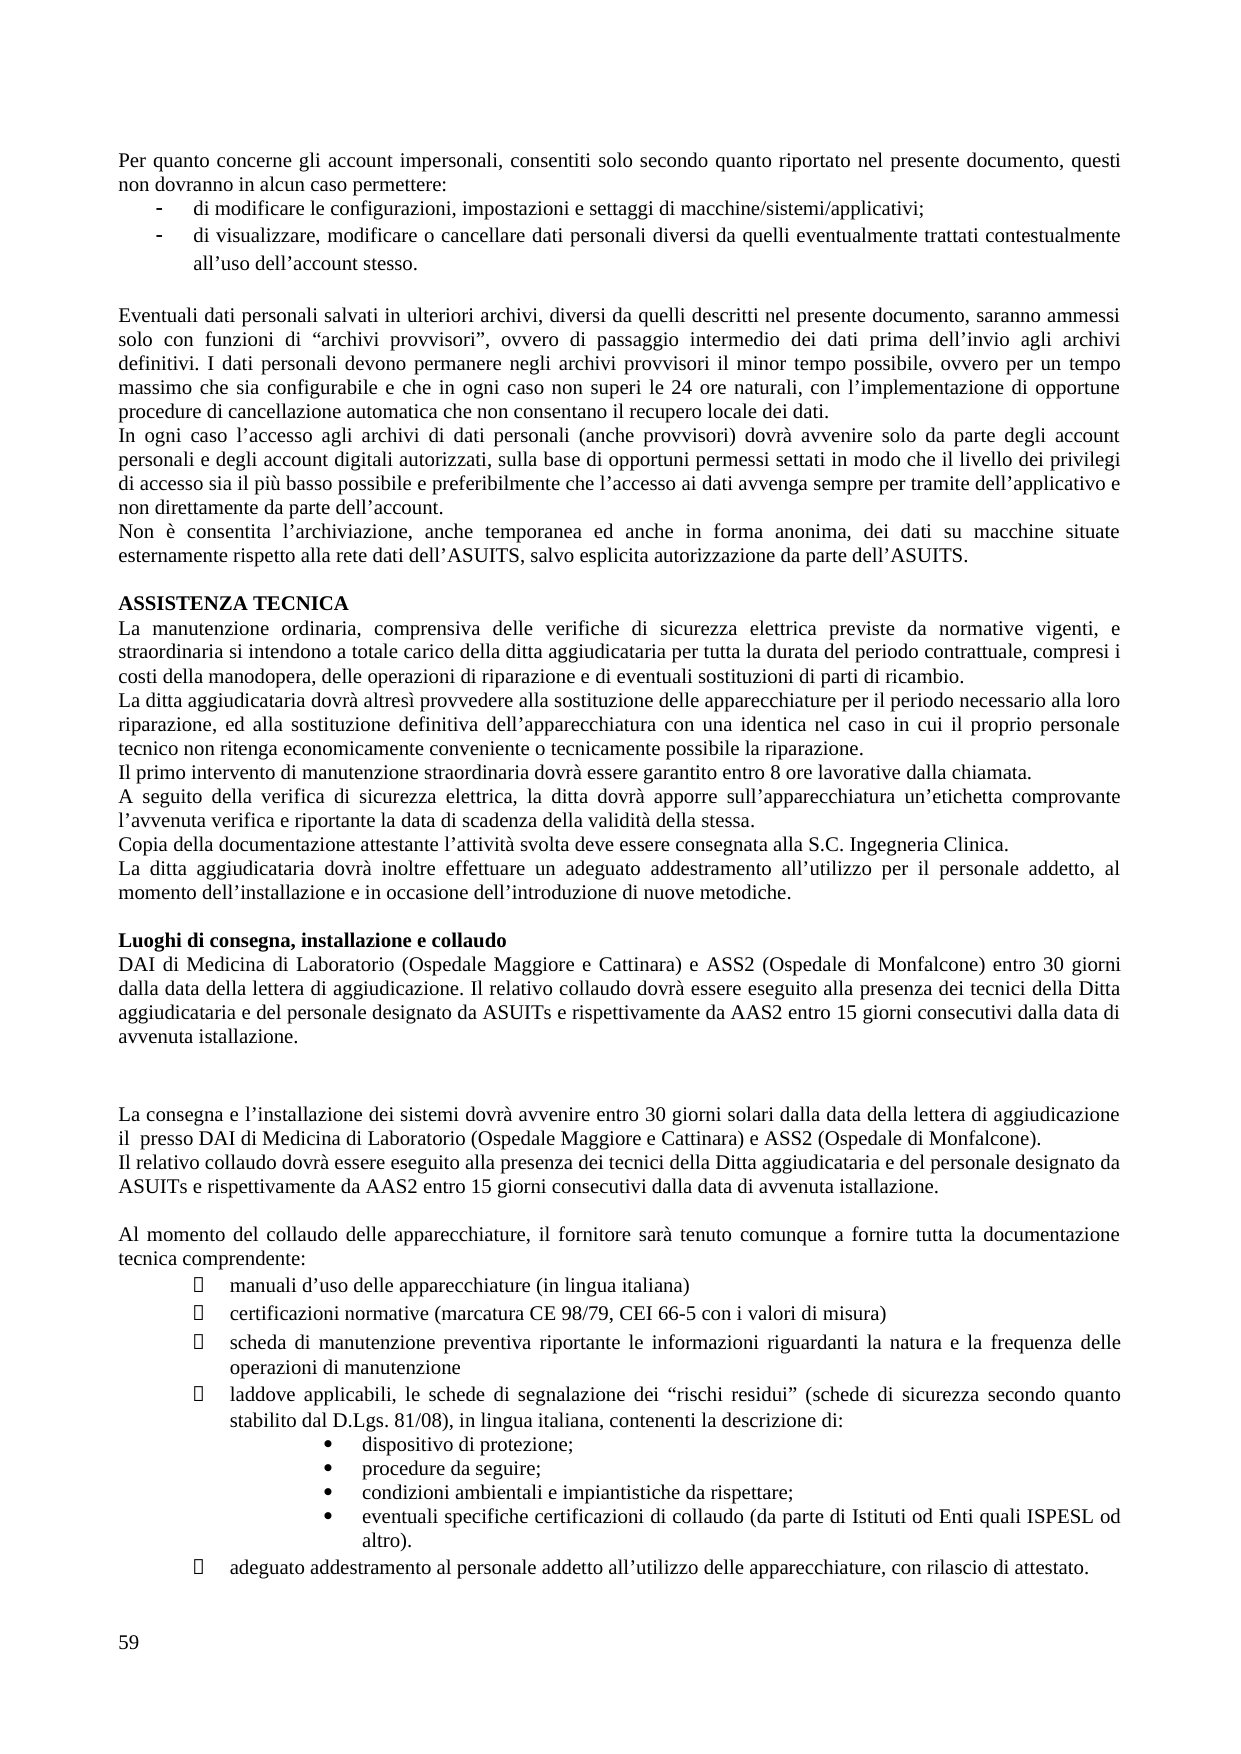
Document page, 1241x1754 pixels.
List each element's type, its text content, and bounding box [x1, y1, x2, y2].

text Copia della documentazione attestante l’attività svolta deve essere consegnata alla S.C. Ingegneria Clinica. [118, 832, 1122, 856]
text La consegna e l’installazione dei sistemi dovrà avvenire entro 30 giorni solari dalla data della lettera di aggiudicazione il presso DAI di Medicina di Laboratorio (Ospedale Maggiore e Cattinara) e ASS2 (Ospedale di Monfalcone). [118, 1101, 1122, 1149]
text La ditta aggiudicataria dovrà altresì provvedere alla sostituzione delle apparecchiature per il periodo necessario alla loro riparazione, ed alla sostituzione definitiva dell’apparecchiatura con una identica nel caso in cui il proprio personale tecnico non ritenga economicamente conveniente o tecnicamente possibile la riparazione. [118, 688, 1122, 760]
list di modificare le configurazioni, impostazioni e settaggi di macchine/sistemi/applicativi; [156, 196, 1122, 220]
text Non è consentita l’archiviazione, anche temporanea ed anche in forma anonima, dei dati su macchine situate esternamente rispetto alla rete dati dell’ASUITS, salvo esplicita autorizzazione da parte dell’ASUITS. [118, 519, 1122, 567]
list certificazioni normative (marcatura CE 98/79, CEI 66-5 con i valori di misura) [192, 1298, 1122, 1327]
list laddove applicabili, le schede di segnalazione dei “rischi residui” (schede di sicurezza secondo quanto stabilito dal D.Lgs. 81/08), in lingua italiana, contenenti la descrizione di: [192, 1379, 1122, 1432]
list adeguato addestramento al personale addetto all’utilizzo delle apparecchiature, con rilascio di attestato. [192, 1552, 1122, 1581]
list condizioni ambientali e impiantistiche da rispettare; [324, 1480, 1122, 1504]
text Al momento del collaudo delle apparecchiature, il fornitore sarà tenuto comunque a fornire tutta la documentazione tecnica comprendente: [118, 1222, 1122, 1270]
text Luoghi di consegna, installazione e collaudo [118, 928, 1122, 952]
list di visualizzare, modificare o cancellare dati personali diversi da quelli eventualmente trattati contestualmente all’uso dell’account stesso. [156, 223, 1122, 275]
text Per quanto concerne gli account impersonali, consentiti solo secondo quanto riportato nel presente documento, questi non dovranno in alcun caso permettere: [118, 148, 1122, 196]
text ASSISTENZA TECNICA [118, 591, 1122, 615]
list scheda di manutenzione preventiva riportante le informazioni riguardanti la natura e la frequenza delle operazioni di manutenzione [192, 1327, 1122, 1379]
text In ogni caso l’accesso agli archivi di dati personali (anche provvisori) dovrà avvenire solo da parte degli account personali e degli account digitali autorizzati, sulla base di opportuni permessi settati in modo che il livello dei privilegi di accesso sia il più basso possibile e preferibilmente che l’accesso ai dati avvenga sempre per tramite dell’applicativo e non direttamente da parte dell’account. [118, 423, 1122, 519]
text La ditta aggiudicataria dovrà inoltre effettuare un adeguato addestramento all’utilizzo per il personale addetto, al momento dell’installazione e in occasione dell’introduzione di nuove metodiche. [118, 856, 1122, 904]
text DAI di Medicina di Laboratorio (Ospedale Maggiore e Cattinara) e ASS2 (Ospedale di Monfalcone) entro 30 giorni dalla data della lettera di aggiudicazione. Il relativo collaudo dovrà essere eseguito alla presenza dei tecnici della Ditta aggiudicataria e del personale designato da ASUITs e rispettivamente da AAS2 entro 15 giorni consecutivi dalla data di avvenuta istallazione. [118, 952, 1122, 1048]
text La manutenzione ordinaria, comprensiva delle verifiche di sicurezza elettrica previste da normative vigenti, e straordinaria si intendono a totale carico della ditta aggiudicataria per tutta la durata del periodo contrattuale, compresi i costi della manodopera, delle operazioni di riparazione e di eventuali sostituzioni di parti di ricambio. [118, 615, 1122, 688]
list procedure da seguire; [324, 1456, 1122, 1480]
text Il primo intervento di manutenzione straordinaria dovrà essere garantito entro 8 ore lavorative dalla chiamata. [118, 760, 1122, 784]
text Eventuali dati personali salvati in ulteriori archivi, diversi da quelli descritti nel presente documento, saranno ammessi solo con funzioni di “archivi provvisori”, ovvero di passaggio intermedio dei dati prima dell’invio agli archivi definitivi. I dati personali devono permanere negli archivi provvisori il minor tempo possibile, ovvero per un tempo massimo che sia configurabile e che in ogni caso non superi le 24 ore naturali, con l’implementazione di opportune procedure di cancellazione automatica che non consentano il recupero locale dei dati. [118, 303, 1122, 423]
list dispositivo di protezione; [324, 1432, 1122, 1456]
text A seguito della verifica di sicurezza elettrica, la ditta dovrà apporre sull’apparecchiatura un’etichetta comprovante l’avvenuta verifica e riportante la data di scadenza della validità della stessa. [118, 784, 1122, 832]
text Il relativo collaudo dovrà essere eseguito alla presenza dei tecnici della Ditta aggiudicataria e del personale designato da ASUITs e rispettivamente da AAS2 entro 15 giorni consecutivi dalla data di avvenuta istallazione. [118, 1149, 1122, 1198]
list manuali d’uso delle apparecchiature (in lingua italiana) [192, 1270, 1122, 1298]
list eventuali specifiche certificazioni di collaudo (da parte di Istituti od Enti quali ISPESL od altro). [324, 1504, 1122, 1552]
